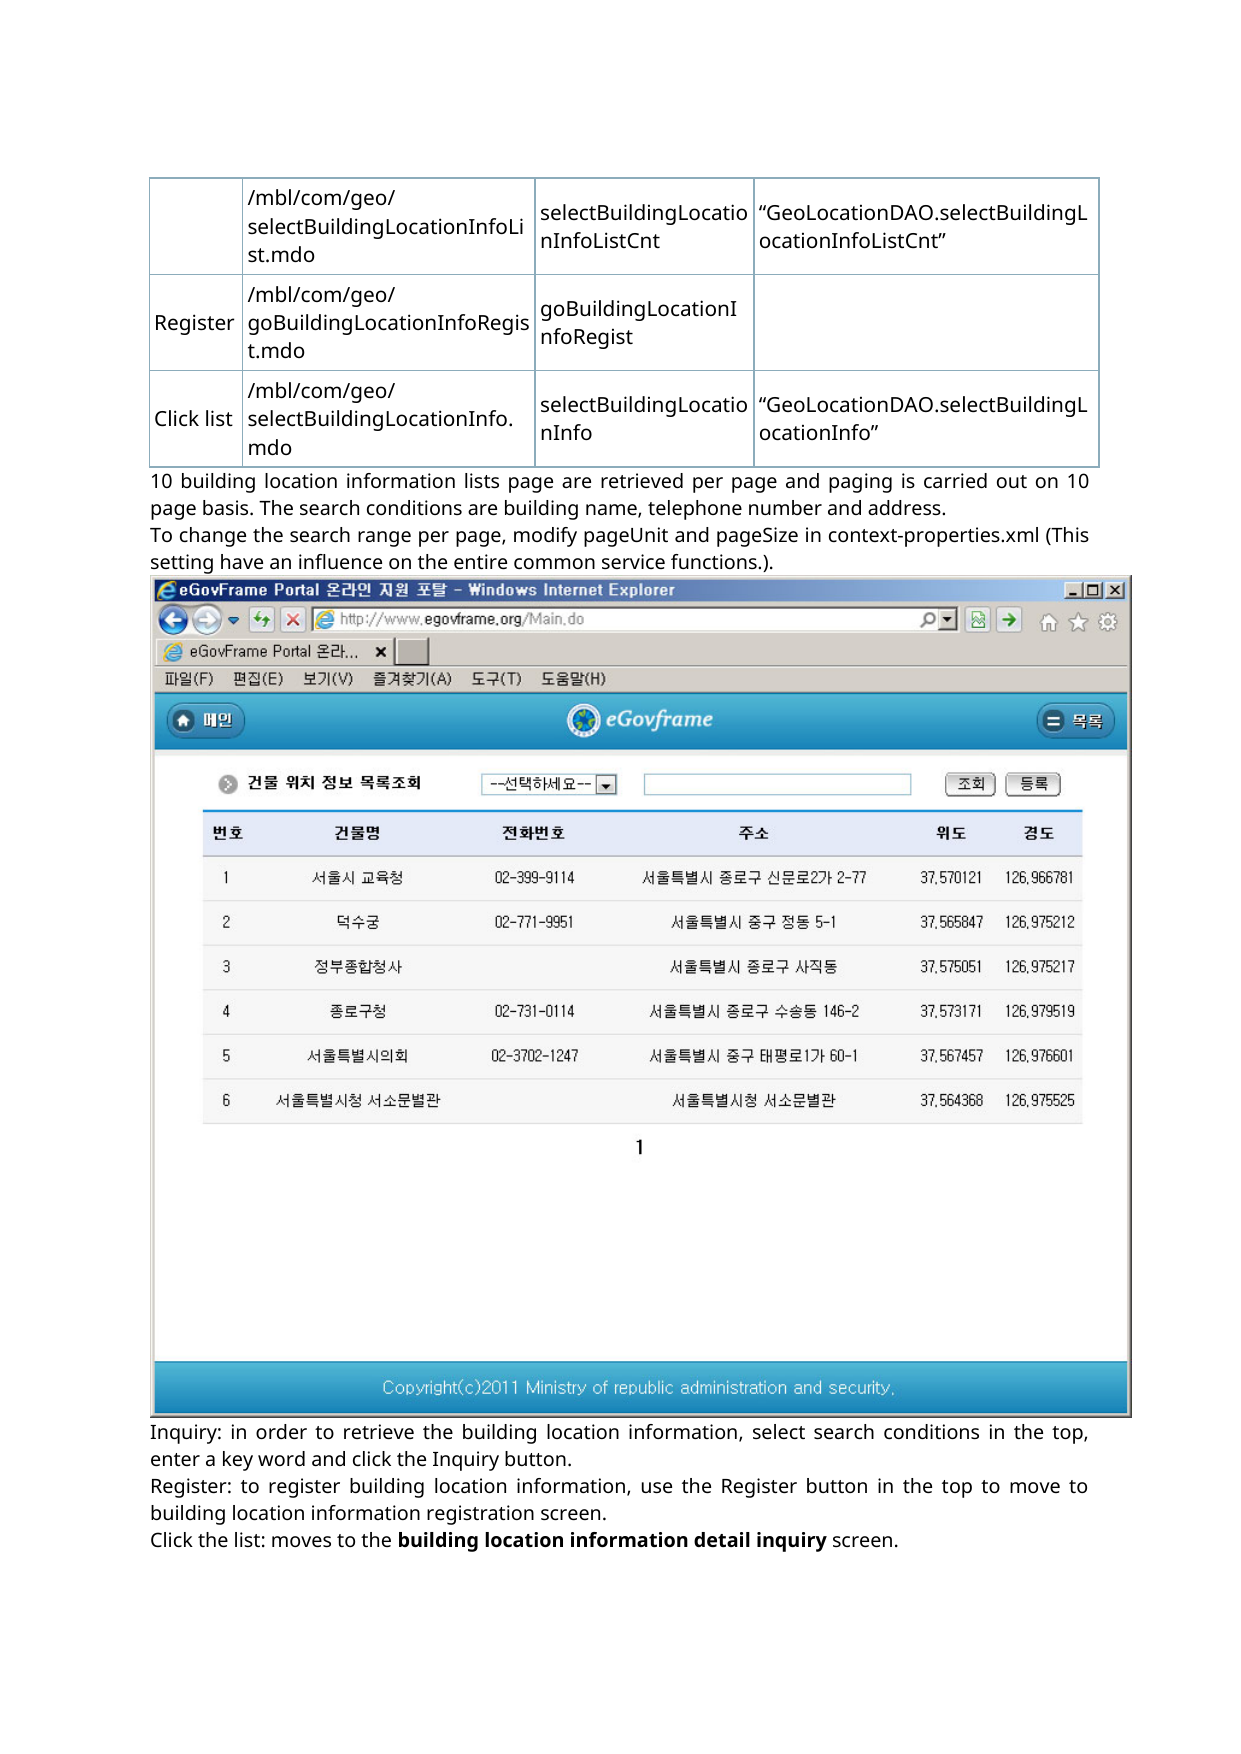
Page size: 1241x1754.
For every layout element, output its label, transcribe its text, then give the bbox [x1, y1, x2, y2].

picture [150, 575, 1132, 1418]
table_cell [755, 275, 1098, 370]
table_cell goBuildingLocationInfoRegist [536, 275, 753, 370]
table_cell “GeoLocationDAO.selectBuildingLocationInfo” [755, 371, 1098, 466]
table_cell “GeoLocationDAO.selectBuildingLocationInfoListCnt” [755, 179, 1098, 273]
table_cell selectBuildingLocationInfoListCnt [536, 179, 753, 273]
text Inquiry: in order to retrieve the building location information, select search conditions in the top, enter a key word and click the Inquiry button. Register: to register building location information, use the Register button in the top to move to building location information registration screen. Click the list: moves to the building location information detail inquiry screen. [150, 1418, 1090, 1553]
table_cell Register [150, 275, 242, 370]
table_cell [150, 179, 242, 273]
text 10 building location information lists page are retrieved per page and paging is carried out on 10 page basis. The search conditions are building name, telephone number and address. To change the search range per page, modify pageUnit and pageSize in context-properties.xml (This setting have an influence on the entire common service functions.). [150, 468, 1090, 575]
table_cell Click list [150, 371, 242, 466]
table_cell /mbl/com/geo/goBuildingLocationInfoRegist.mdo [243, 275, 534, 370]
table_cell /mbl/com/geo/selectBuildingLocationInfo.mdo [243, 371, 534, 466]
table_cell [243, 179, 534, 273]
table_cell selectBuildingLocationInfo [536, 371, 753, 466]
